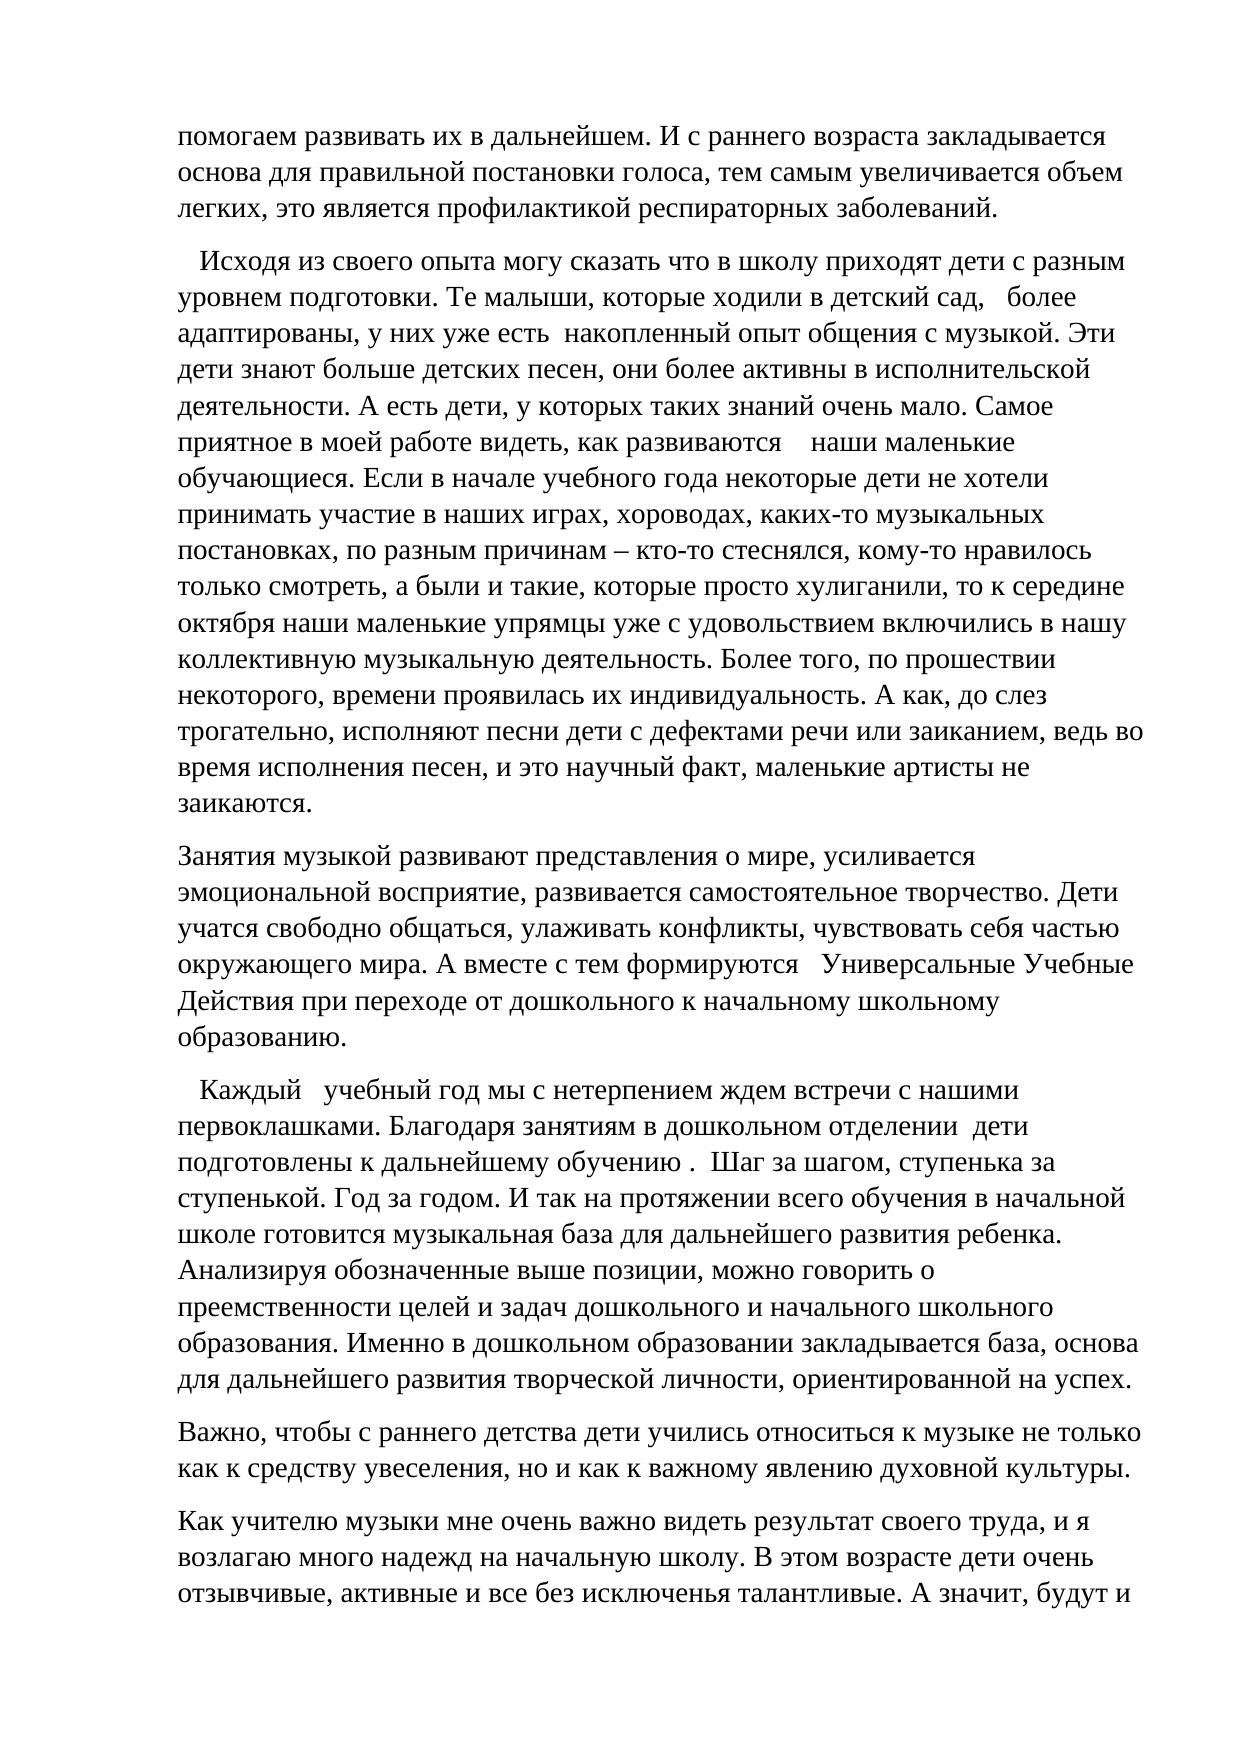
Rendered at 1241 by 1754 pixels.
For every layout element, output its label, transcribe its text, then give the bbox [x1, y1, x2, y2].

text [177, 1503, 1152, 1608]
text Каждый учебный год мы с нетерпением ждем встречи с нашими первоклашками. Благодаря занятиям в дошкольном отделении дети подготовлены к дальнейшему обучению . Шаг за шагом, ступенька за ступенькой. Год за годом. И так на протяжении всего обучения в начальной школе готовится музыкальная база для дальнейшего развития ребенка. Анализируя обозначенные выше позиции, можно говорить о преемственности целей и задач дошкольного и начального школьного образования. Именно в дошкольном образовании закладывается база, основа для дальнейшего развития творческой личности, ориентированной на успех. [177, 1072, 1152, 1394]
text Занятия музыкой развивают представления о мире, усиливается эмоциональной восприятие, развивается самостоятельное творчество. Дети учатся свободно общаться, улаживать конфликты, чувствовать себя частью окружающего мира. А вместе с тем формируются Универсальные Учебные Действия при переходе от дошкольного к начальному школьному образованию. [177, 838, 1152, 1052]
text Важно, чтобы с раннего детства дети учились относиться к музыке не только как к средству увеселения, но и как к важному явлению духовной культуры. [177, 1414, 1152, 1483]
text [177, 118, 1152, 224]
text Исходя из своего опыта могу сказать что в школу приходят дети с разным уровнем подготовки. Те малыши, которые ходили в детский сад, более адаптированы, у них уже есть накопленный опыт общения с музыкой. Эти дети знают больше детских песен, они более активны в исполнительской деятельности. А есть дети, у которых таких знаний очень мало. Самое приятное в моей работе видеть, как развиваются наши маленькие обучающиеся. Если в начале учебного года некоторые дети не хотели принимать участие в наших играх, хороводах, каких-то музыкальных постановках, по разным причинам – кто-то стеснялся, кому-то нравилось только смотреть, а были и такие, которые просто хулиганили, то к середине октября наши маленькие упрямцы уже с удовольствием включились в нашу коллективную музыкальную деятельность. Более того, по прошествии некоторого, времени проявилась их индивидуальность. А как, до слез трогательно, исполняют песни дети с дефектами речи или заиканием, ведь во время исполнения песен, и это научный факт, маленькие артисты не заикаются. [177, 243, 1152, 819]
